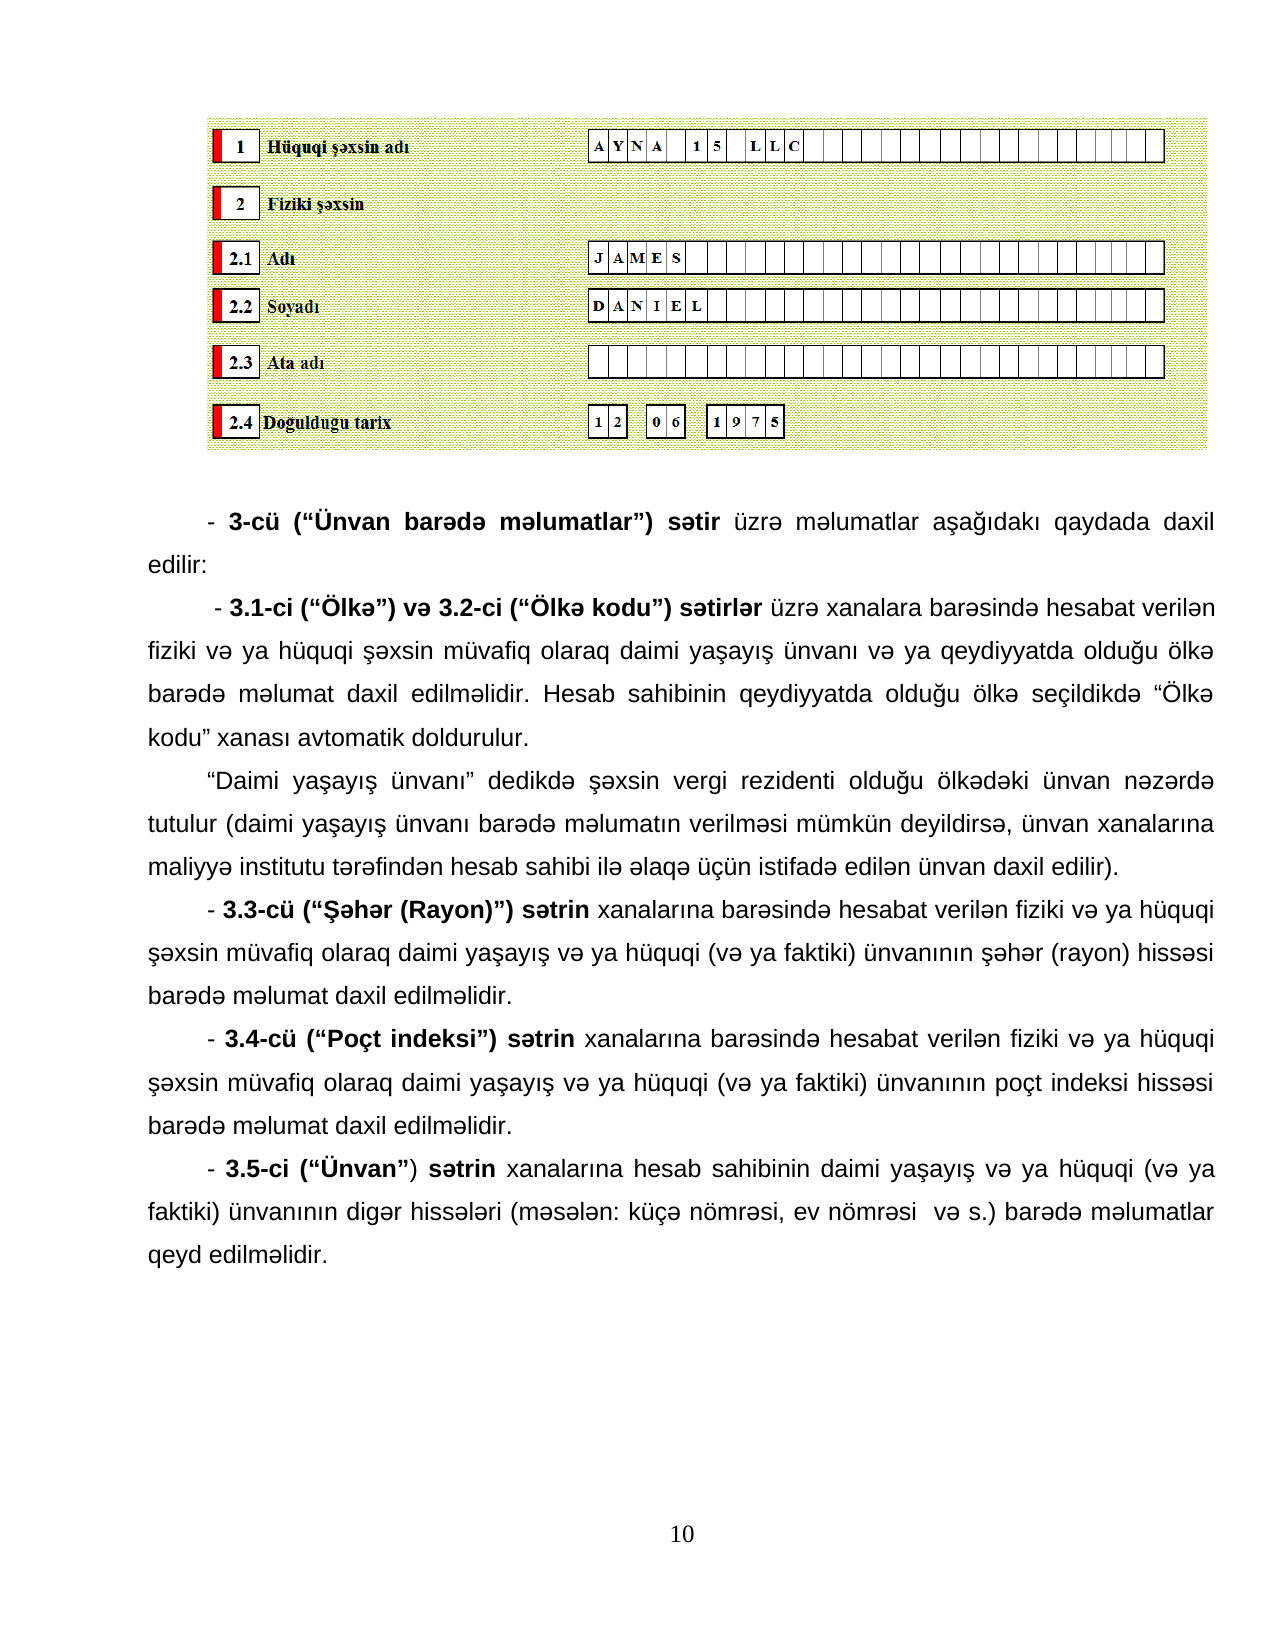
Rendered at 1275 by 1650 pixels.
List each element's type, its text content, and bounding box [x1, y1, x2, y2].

text - 3-cü (“Ünvan barədə məlumatlar”) sətir üzrə məlumatlar aşağıdakı qaydada daxil edilir: [148, 507, 1216, 579]
text - 3.3-cü (“Şəhər (Rayon)”) sətrin xanalarına barəsində hesabat verilən fiziki və ya hüquqi şəxsin müvafiq olaraq daimi yaşayış və ya hüquqi (və ya faktiki) ünvanının şəhər (rayon) hissəsi barədə məlumat daxil edilməlidir. [148, 895, 1216, 1010]
text - 3.1-ci (“Ölkə”) və 3.2-ci (“Ölkə kodu”) sətirlər üzrə xanalara barəsində hesabat verilən fiziki və ya hüquqi şəxsin müvafiq olaraq daimi yaşayış ünvanı və ya qeydiyyatda olduğu ölkə barədə məlumat daxil edilməlidir. Hesab sahibinin qeydiyyatda olduğu ölkə seçildikdə “Ölkə kodu” xanası avtomatik doldurulur. [148, 593, 1216, 751]
text “Daimi yaşayış ünvanı” dedikdə şəxsin vergi rezidenti olduğu ölkədəki ünvan nəzərdə tutulur (daimi yaşayış ünvanı barədə məlumatın verilməsi mümkün deyildirsə, ünvan xanalarına maliyyə institutu tərəfindən hesab sahibi ilə əlaqə üçün istifadə edilən ünvan daxil edilir). [148, 766, 1216, 881]
text - 3.4-cü (“Poçt indeksi”) sətrin xanalarına barəsində hesabat verilən fiziki və ya hüquqi şəxsin müvafiq olaraq daimi yaşayış və ya hüquqi (və ya faktiki) ünvanının poçt indeksi hissəsi barədə məlumat daxil edilməlidir. [148, 1024, 1216, 1139]
picture [206, 118, 1207, 450]
text - 3.5-ci (“Ünvan”) sətrin xanalarına hesab sahibinin daimi yaşayış və ya hüquqi (və ya faktiki) ünvanının digər hissələri (məsələn: küçə nömrəsi, ev nömrəsi və s.) barədə məlumatlar qeyd edilməlidir. [148, 1154, 1216, 1269]
